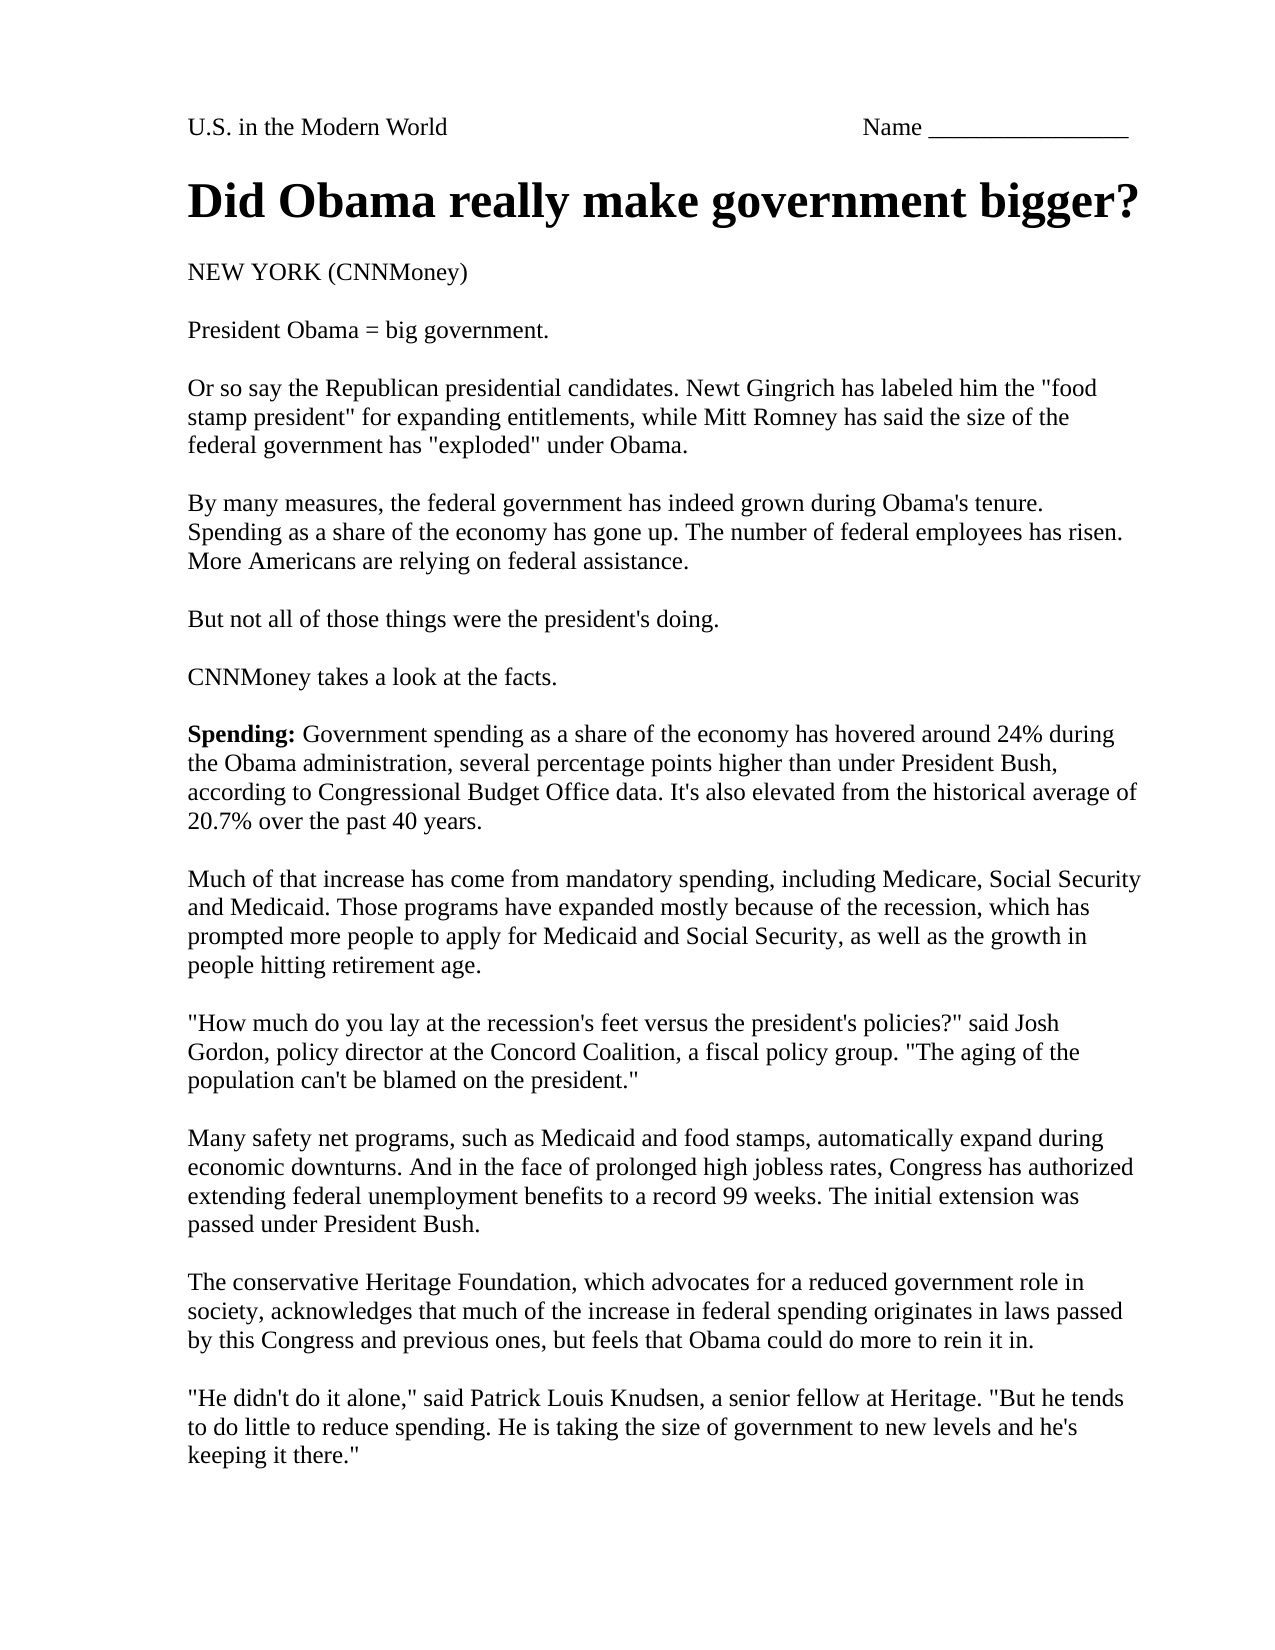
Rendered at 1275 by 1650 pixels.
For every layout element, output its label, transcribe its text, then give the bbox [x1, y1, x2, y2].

text By many measures, the federal government has indeed grown during Obama's tenure. Spending as a share of the economy has gone up. The number of federal employees has risen. More Americans are relying on federal assistance. [187, 488, 1144, 574]
text Or so say the Republican presidential candidates. Newt Gingrich has labeled him the "food stamp president" for expanding entitlements, while Mitt Romney has said the size of the federal government has "exploded" under Obama. [187, 373, 1144, 459]
text CNNMoney takes a look at the facts. [187, 662, 1144, 690]
text "How much do you lay at the recession's feet versus the president's policies?" said Josh Gordon, policy director at the Concord Coalition, a fiscal policy group. "The aging of the population can't be blamed on the president." [187, 1008, 1144, 1094]
text President Obama = big government. [187, 315, 1144, 344]
text NEW YORK (CNNMoney) [187, 257, 1144, 286]
text Spending: Government spending as a share of the economy has hovered around 24% during the Obama administration, several percentage points higher than under President Bush, according to Congressional Budget Office data. It's also elevated from the historical average of 20.7% over the past 40 years. [187, 719, 1144, 834]
text But not all of those things were the president's doing. [187, 604, 1144, 632]
text "He didn't do it alone," said Patrick Louis Knudsen, a senior fellow at Heritage. "But he tends to do little to reduce spending. He is taking the size of government to new levels and he's keeping it there." [187, 1383, 1144, 1469]
text Much of that increase has come from mandatory spending, including Medicare, Social Security and Medicaid. Those programs have expanded mostly because of the recession, which has prompted more people to apply for Medicaid and Social Security, as well as the growth in people hitting retirement age. [187, 864, 1144, 979]
text U.S. in the Modern World Name ________________ [187, 112, 1144, 141]
text Did Obama really make government bigger? [187, 170, 1144, 228]
text The conservative Heritage Foundation, which advocates for a reduced government role in society, acknowledges that much of the increase in federal spending originates in laws passed by this Congress and previous ones, but feels that Obama could do more to rein it in. [187, 1267, 1144, 1354]
text Many safety net programs, such as Medicaid and food stamps, automatically expand during economic downturns. And in the face of prolonged high jobless rates, Congress has authorized extending federal unemployment benefits to a record 99 weeks. The initial extension was passed under President Bush. [187, 1123, 1144, 1238]
